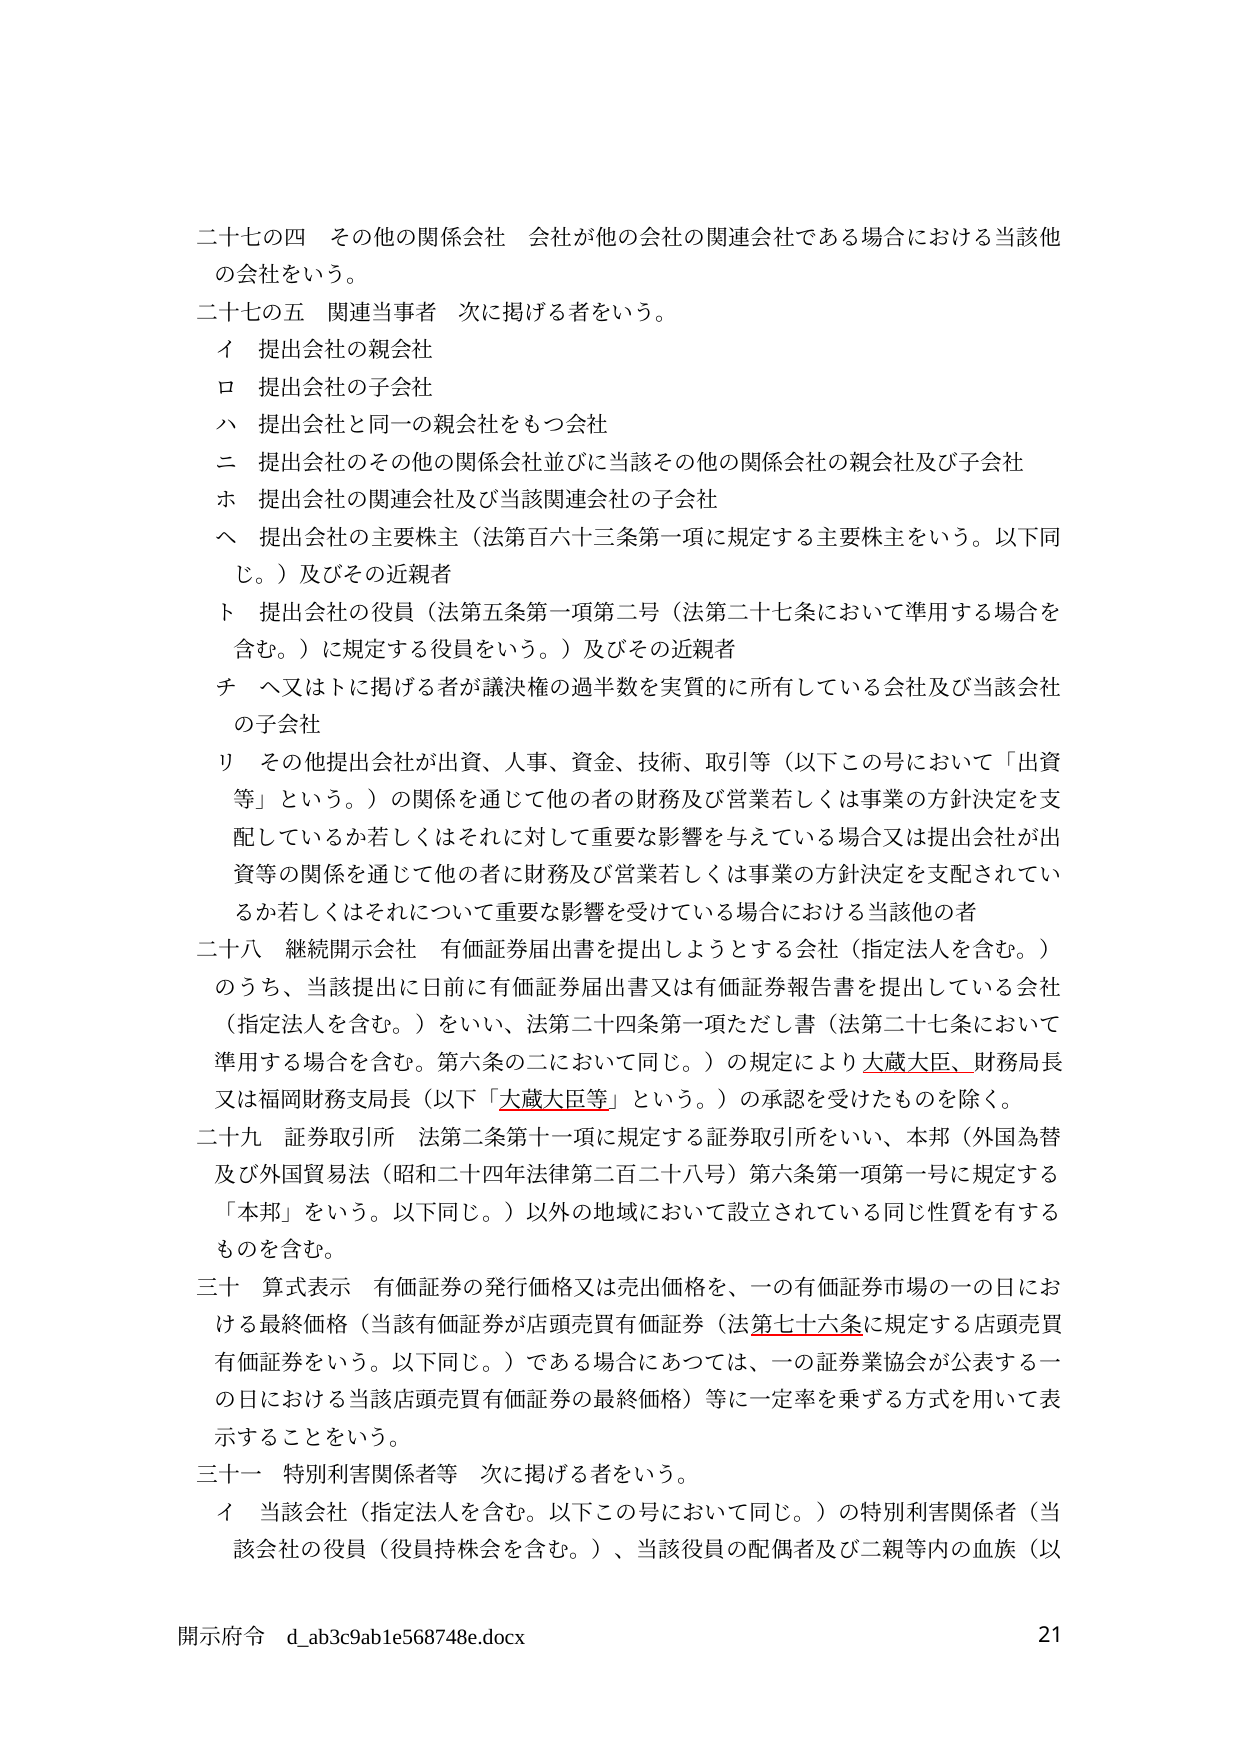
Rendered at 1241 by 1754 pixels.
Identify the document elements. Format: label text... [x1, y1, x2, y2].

text 二十八 継続開示会社 有価証券届出書を提出しようとする会社（指定法人を含む。）のうち、当該提出に日前に有価証券届出書又は有価証券報告書を提出している会社（指定法人を含む。）をいい、法第二十四条第一項ただし書（法第二十七条において準用する場合を含む。第六条の二において同じ。）の規定により大蔵大臣、財務局長又は福岡財務支局長（以下「大蔵大臣等」という。）の承認を受けたものを除く。 [196, 929, 1063, 1117]
text 三十 算式表示 有価証券の発行価格又は売出価格を、一の有価証券市場の一の日における最終価格（当該有価証券が店頭売買有価証券（法第七十六条に規定する店頭売買有価証券をいう。以下同じ。）である場合にあつては、一の証券業協会が公表する一の日における当該店頭売買有価証券の最終価格）等に一定率を乗ずる方式を用いて表示することをいう。 [196, 1267, 1063, 1454]
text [215, 1492, 1063, 1567]
text ニ 提出会社のその他の関係会社並びに当該その他の関係会社の親会社及び子会社 [215, 442, 1063, 479]
text ホ 提出会社の関連会社及び当該関連会社の子会社 [215, 479, 1063, 517]
text イ 提出会社の親会社 [215, 329, 1063, 367]
text チ ヘ又はトに掲げる者が議決権の過半数を実質的に所有している会社及び当該会社の子会社 [215, 667, 1063, 742]
text 二十七の四 その他の関係会社 会社が他の会社の関連会社である場合における当該他の会社をいう。 [196, 217, 1063, 292]
text 二十九 証券取引所 法第二条第十一項に規定する証券取引所をいい、本邦（外国為替及び外国貿易法（昭和二十四年法律第二百二十八号）第六条第一項第一号に規定する「本邦」をいう。以下同じ。）以外の地域において設立されている同じ性質を有するものを含む。 [196, 1117, 1063, 1267]
text ヘ 提出会社の主要株主（法第百六十三条第一項に規定する主要株主をいう。以下同じ。）及びその近親者 [215, 517, 1063, 592]
text リ その他提出会社が出資、人事、資金、技術、取引等（以下この号において「出資等」という。）の関係を通じて他の者の財務及び営業若しくは事業の方針決定を支配しているか若しくはそれに対して重要な影響を与えている場合又は提出会社が出資等の関係を通じて他の者に財務及び営業若しくは事業の方針決定を支配されているか若しくはそれについて重要な影響を受けている場合における当該他の者 [215, 742, 1063, 929]
text ハ 提出会社と同一の親会社をもつ会社 [215, 404, 1063, 442]
text ロ 提出会社の子会社 [215, 367, 1063, 404]
text 三十一 特別利害関係者等 次に掲げる者をいう。 [196, 1454, 1063, 1492]
text ト 提出会社の役員（法第五条第一項第二号（法第二十七条において準用する場合を含む。）に規定する役員をいう。）及びその近親者 [215, 592, 1063, 667]
text 二十七の五 関連当事者 次に掲げる者をいう。 [196, 292, 1063, 329]
